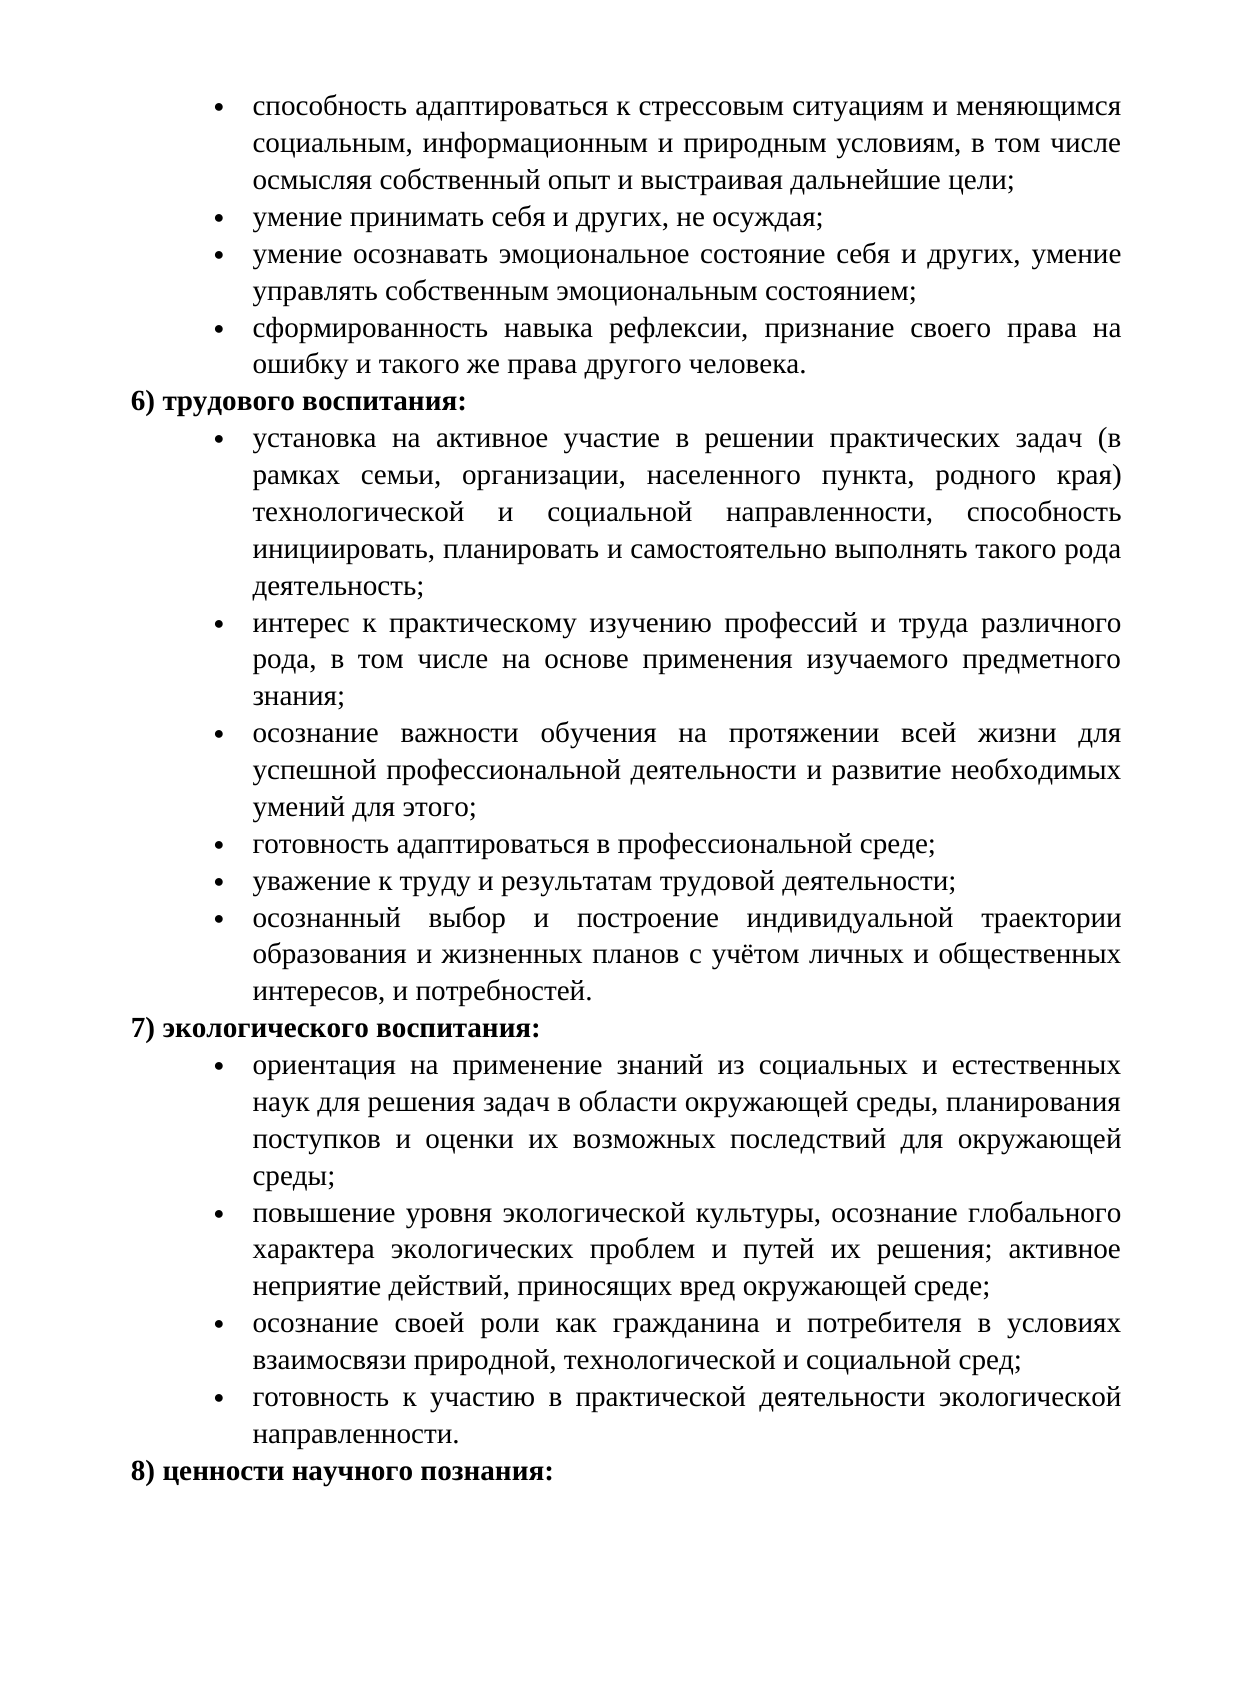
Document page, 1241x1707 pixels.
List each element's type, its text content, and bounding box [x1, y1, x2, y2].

list уважение к труду и результатам трудовой деятельности; [215, 863, 1122, 896]
list установка на активное участие в решении практических задач (в рамках семьи, организации, населенного пункта, родного края) технологической и социальной направленности, способность инициировать, планировать и самостоятельно выполнять такого рода деятельность; [215, 420, 1122, 601]
text 6) трудового воспитания: [131, 383, 1122, 417]
list осознание важности обучения на протяжении всей жизни для успешной профессиональной деятельности и развитие необходимых умений для этого; [215, 715, 1122, 823]
list готовность адаптироваться в профессиональной среде; [215, 826, 1122, 859]
list осознанный выбор и построение индивидуальной траектории образования и жизненных планов с учётом личных и общественных интересов, и потребностей. [215, 900, 1122, 1007]
list умение принимать себя и других, не осуждая; [215, 199, 1122, 233]
list готовность к участию в практической деятельности экологической направленности. [215, 1379, 1122, 1449]
list ориентация на применение знаний из социальных и естественных наук для решения задач в области окружающей среды, планирования поступков и оценки их возможных последствий для окружающей среды; [215, 1047, 1122, 1191]
text 7) экологического воспитания: [131, 1010, 1122, 1044]
list умение осознавать эмоциональное состояние себя и других, умение управлять собственным эмоциональным состоянием; [215, 236, 1122, 306]
list повышение уровня экологической культуры, осознание глобального характера экологических проблем и путей их решения; активное неприятие действий, приносящих вред окружающей среде; [215, 1195, 1122, 1302]
list интерес к практическому изучению профессий и труда различного рода, в том числе на основе применения изучаемого предметного знания; [215, 605, 1122, 712]
list способность адаптироваться к стрессовым ситуациям и меняющимся социальным, информационным и природным условиям, в том числе осмысляя собственный опыт и выстраивая дальнейшие цели; [215, 88, 1122, 196]
list сформированность навыка рефлексии, признание своего права на ошибку и такого же права другого человека. [215, 310, 1122, 380]
list осознание своей роли как гражданина и потребителя в условиях взаимосвязи природной, технологической и социальной сред; [215, 1305, 1122, 1376]
text 8) ценности научного познания: [131, 1453, 1122, 1486]
